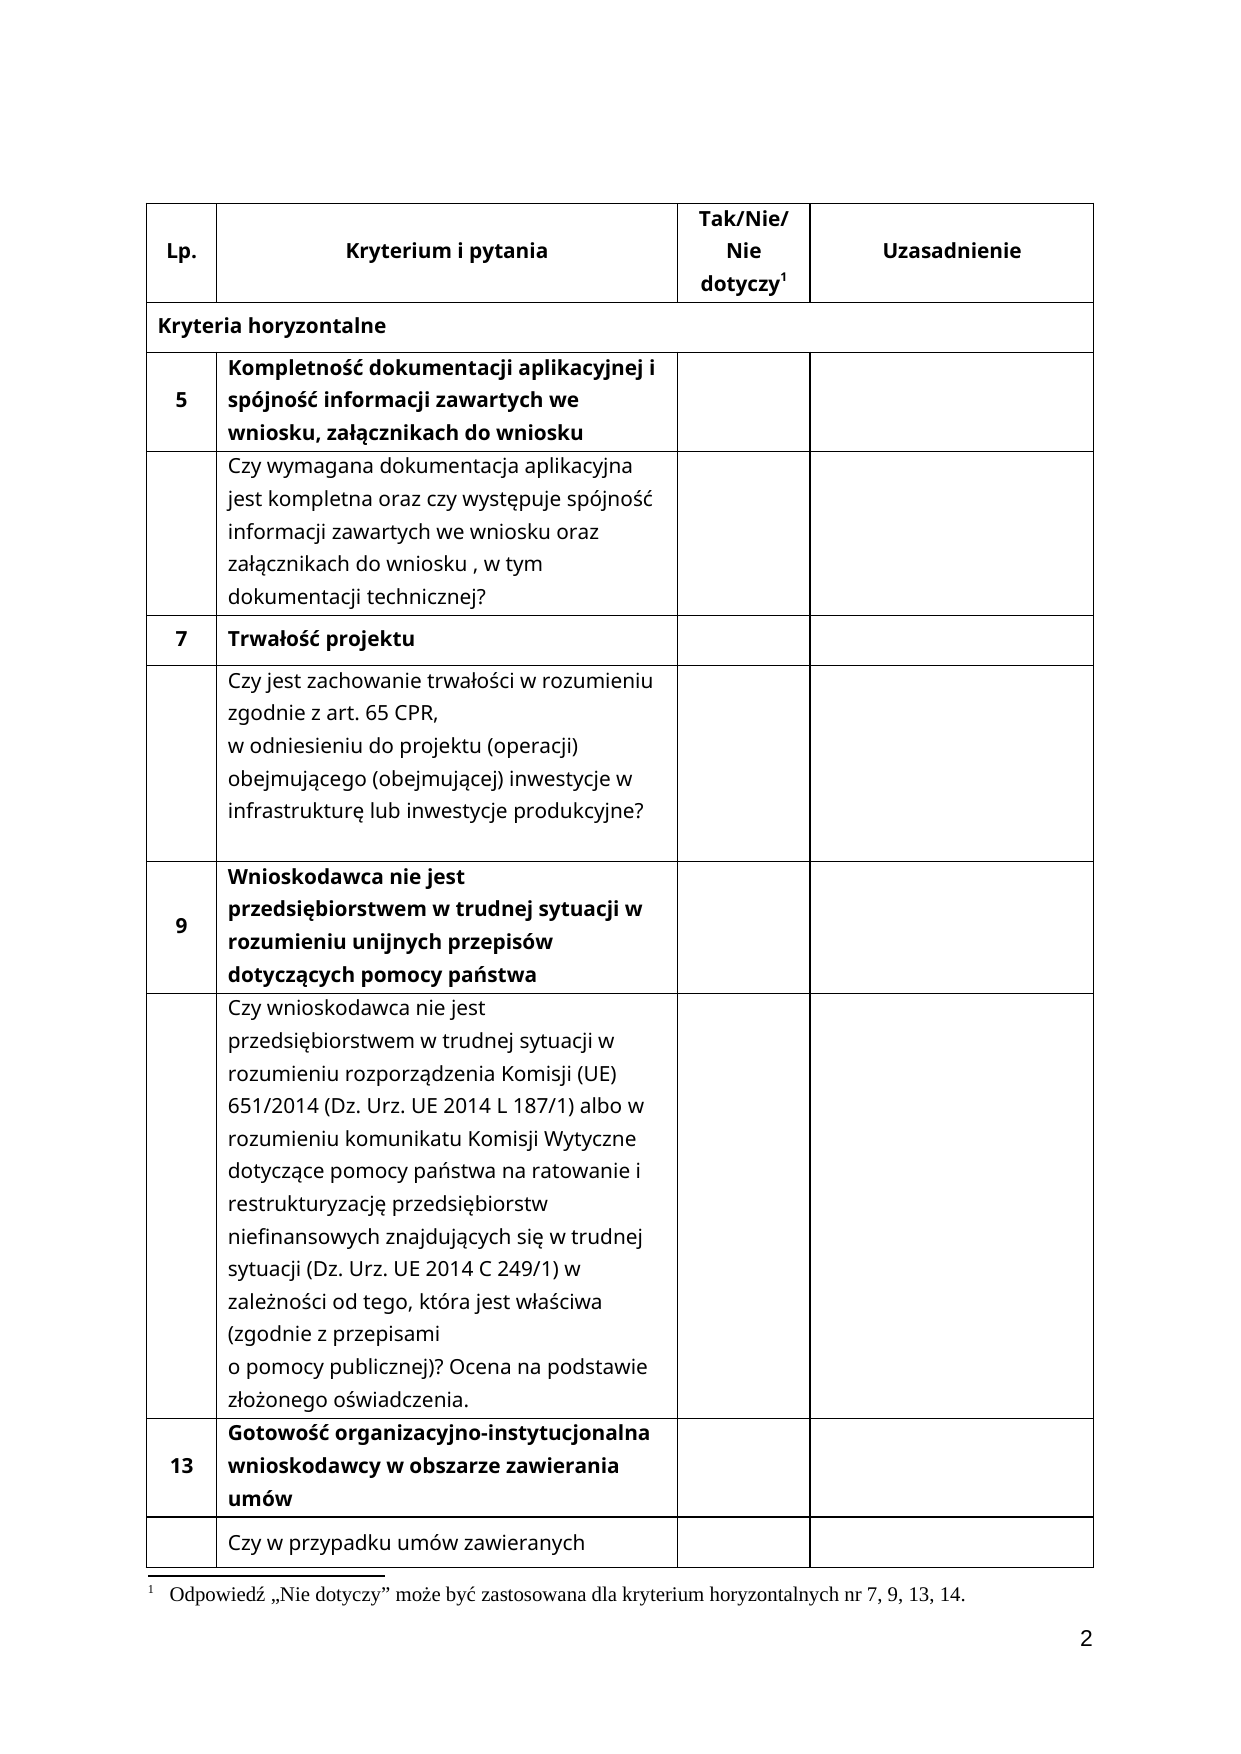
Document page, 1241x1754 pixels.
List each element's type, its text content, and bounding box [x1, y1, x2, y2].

table_cell Gotowość organizacyjno-instytucjonalna wnioskodawcy w obszarze zawierania umów [217, 1419, 677, 1516]
table_cell [147, 1518, 216, 1567]
table_cell [678, 994, 809, 1417]
table_cell [811, 353, 1093, 451]
table_cell Kompletność dokumentacji aplikacyjnej i spójność informacji zawartych we wniosku, załącznikach do wniosku [217, 353, 677, 451]
table_cell [811, 666, 1093, 861]
table_cell [147, 452, 216, 615]
table_cell Czy wnioskodawca nie jest przedsiębiorstwem w trudnej sytuacji w rozumieniu rozporządzenia Komisji (UE) 651/2014 (Dz. Urz. UE 2014 L 187/1) albo w rozumieniu komunikatu Komisji Wytyczne dotyczące pomocy państwa na ratowanie i restrukturyzację przedsiębiorstw niefinansowych znajdujących się w trudnej sytuacji (Dz. Urz. UE 2014 C 249/1) w zależności od tego, która jest właściwa (zgodnie z przepisami o pomocy publicznej)? Ocena na podstawie złożonego oświadczenia. [217, 994, 677, 1417]
table_cell [678, 666, 809, 861]
table_cell [811, 1518, 1093, 1567]
table_header Kryterium i pytania [217, 204, 677, 302]
table_cell 5 [147, 353, 216, 451]
table_cell [678, 1419, 809, 1516]
table_cell Trwałość projektu [217, 616, 677, 665]
table_cell Wnioskodawca nie jest przedsiębiorstwem w trudnej sytuacji w rozumieniu unijnych przepisów dotyczących pomocy państwa [217, 862, 677, 992]
table_cell [147, 666, 216, 861]
table_cell [678, 616, 809, 665]
table_cell [811, 1419, 1093, 1516]
table_cell Czy wymagana dokumentacja aplikacyjna jest kompletna oraz czy występuje spójność informacji zawartych we wniosku oraz załącznikach do wniosku , w tym dokumentacji technicznej? [217, 452, 677, 615]
table_cell [811, 994, 1093, 1417]
table_header Lp. [147, 204, 216, 302]
table_cell [678, 452, 809, 615]
table_cell [811, 452, 1093, 615]
table_header Uzasadnienie [811, 204, 1093, 302]
table_cell 7 [147, 616, 216, 665]
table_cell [217, 1518, 677, 1567]
table_cell [678, 353, 809, 451]
table_cell 13 [147, 1419, 216, 1516]
table_cell 9 [147, 862, 216, 992]
table_cell [811, 862, 1093, 992]
table_cell [678, 1518, 809, 1567]
table_cell [147, 994, 216, 1417]
table_cell Czy jest zachowanie trwałości w rozumieniu zgodnie z art. 65 CPR, w odniesieniu do projektu (operacji) obejmującego (obejmującej) inwestycje w infrastrukturę lub inwestycje produkcyjne? [217, 666, 677, 861]
table_header Tak/Nie/ Nie dotyczy [678, 204, 809, 302]
table_cell [678, 862, 809, 992]
table_cell Kryteria horyzontalne [147, 303, 1093, 352]
table_cell [811, 616, 1093, 665]
